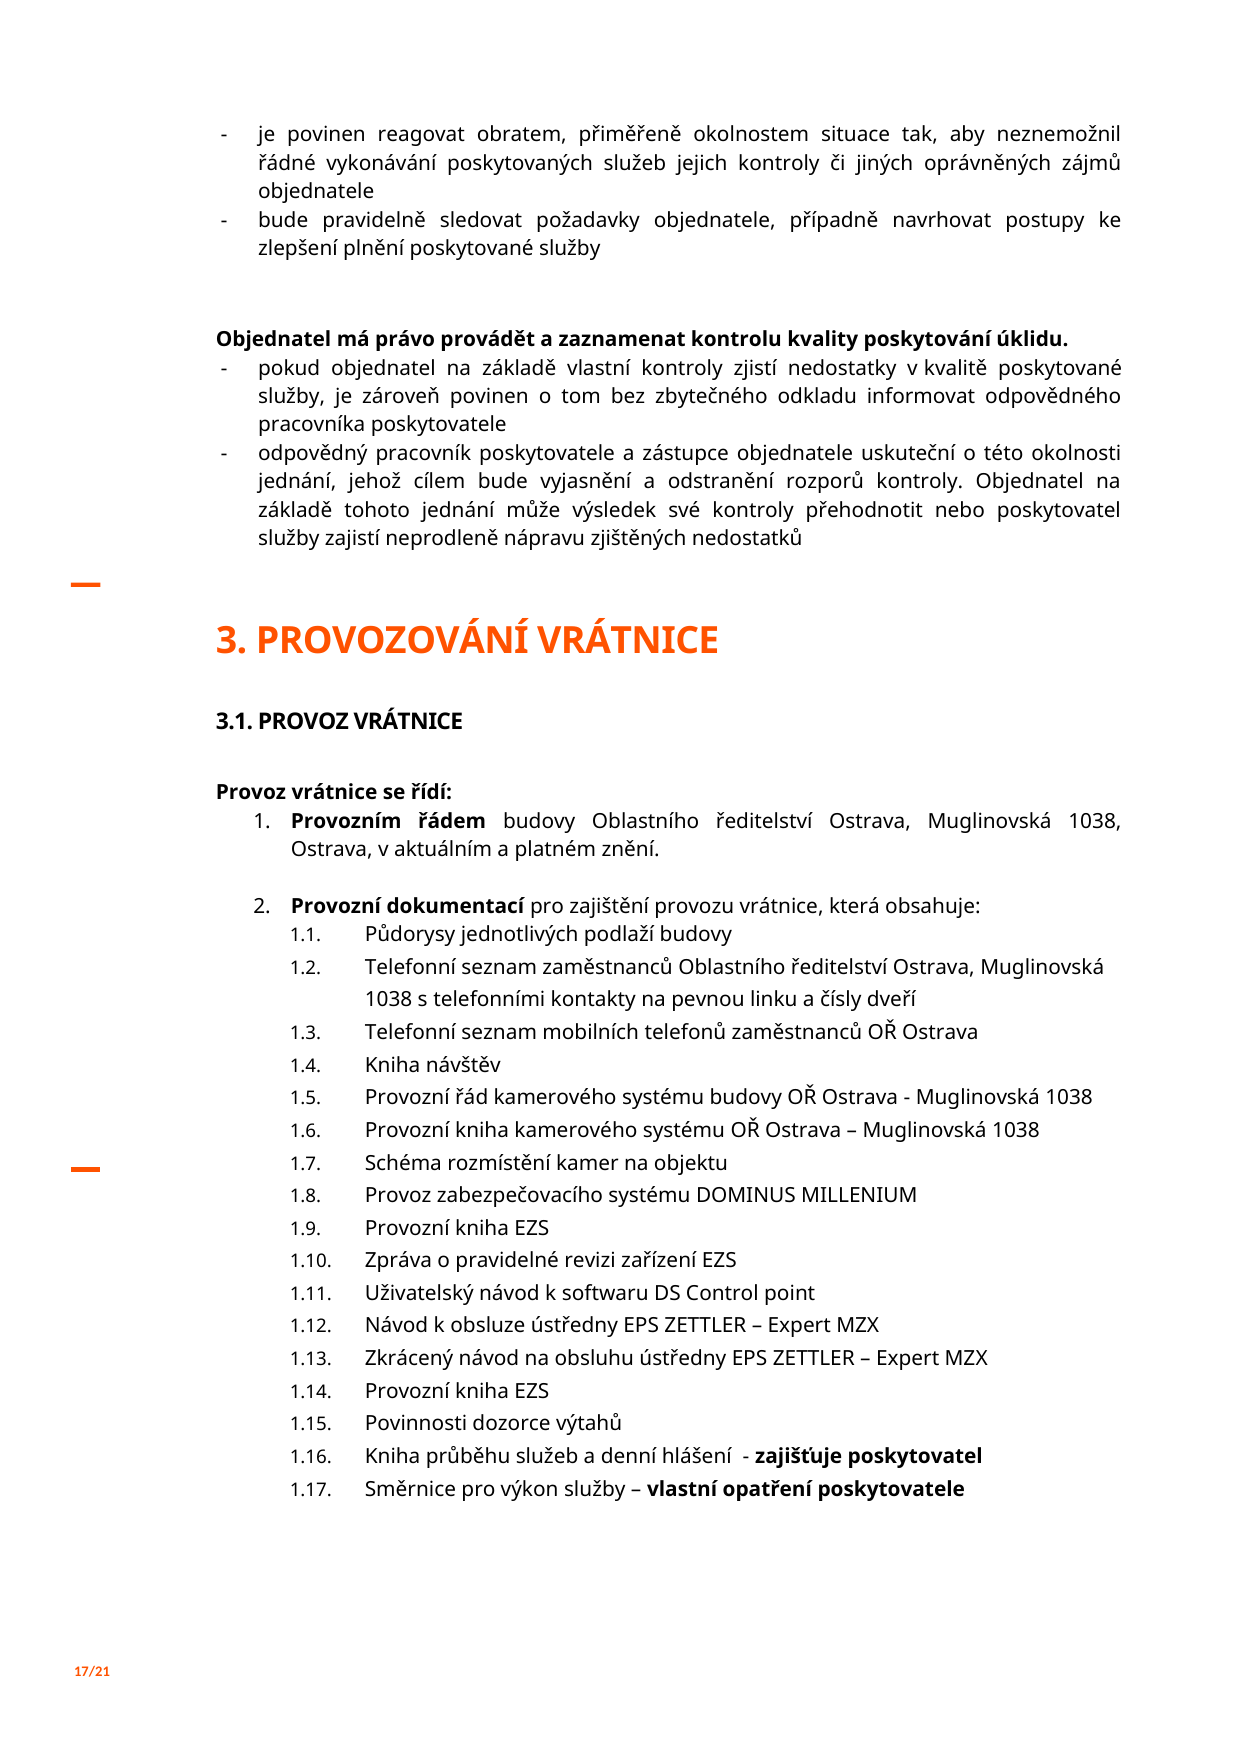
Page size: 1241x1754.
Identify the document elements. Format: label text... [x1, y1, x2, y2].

list Kniha návštěv [289, 1050, 1122, 1078]
list Směrnice pro výkon služby – vlastní opatření poskytovatele [289, 1474, 1166, 1502]
list Provozní kniha EZS [289, 1376, 1122, 1404]
list Kniha průběhu služeb a denní hlášení - zajišťuje poskytovatel [289, 1441, 1122, 1469]
list odpovědný pracovník poskytovatele a zástupce objednatele uskuteční o této okolnosti jednání, jehož cílem bude vyjasnění a odstranění rozporů kontroly. Objednatel na základě tohoto jednání může výsledek své kontroly přehodnotit nebo poskytovatel služby zajistí neprodleně nápravu zjištěných nedostatků [220, 438, 1122, 552]
list Schéma rozmístění kamer na objektu [289, 1148, 1122, 1176]
list Provozní řád kamerového systému budovy OŘ Ostrava - Muglinovská 1038 [289, 1082, 1122, 1111]
subtitle 3. PROVOZOVÁNÍ VRÁTNICE [216, 613, 1122, 664]
list Provozním řádem budovy Oblastního ředitelství Ostrava, Muglinovská 1038, Ostrava, v aktuálním a platném znění. [253, 806, 1122, 863]
text Provoz vrátnice se řídí: [216, 777, 1122, 806]
list Telefonní seznam zaměstnanců Oblastního ředitelství Ostrava, Muglinovská 1038 s telefonními kontakty na pevnou linku a čísly dveří [289, 952, 1122, 1013]
list Půdorysy jednotlivých podlaží budovy [289, 919, 1122, 948]
list Provozní dokumentací pro zajištění provozu vrátnice, která obsahuje: [253, 891, 1122, 919]
list bude pravidelně sledovat požadavky objednatele, případně navrhovat postupy ke zlepšení plnění poskytované služby [220, 205, 1122, 262]
list Telefonní seznam mobilních telefonů zaměstnanců OŘ Ostrava [289, 1017, 1122, 1046]
list Provoz zabezpečovacího systému DOMINUS MILLENIUM [289, 1180, 1122, 1209]
list pokud objednatel na základě vlastní kontroly zjistí nedostatky v kvalitě poskytované služby, je zároveň povinen o tom bez zbytečného odkladu informovat odpovědného pracovníka poskytovatele [220, 353, 1122, 438]
list Provozní kniha EZS [289, 1213, 1122, 1241]
list Uživatelský návod k softwaru DS Control point [289, 1278, 1122, 1306]
list Povinnosti dozorce výtahů [289, 1408, 1122, 1437]
subtitle 3.1. PROVOZ VRÁTNICE [216, 705, 1122, 736]
text Objednatel má právo provádět a zaznamenat kontrolu kvality poskytování úklidu. [216, 324, 1122, 353]
list Provozní kniha kamerového systému OŘ Ostrava – Muglinovská 1038 [289, 1115, 1122, 1143]
list Zpráva o pravidelné revizi zařízení EZS [289, 1245, 1122, 1274]
list je povinen reagovat obratem, přiměřeně okolnostem situace tak, aby neznemožnil řádné vykonávání poskytovaných služeb jejich kontroly či jiných oprávněných zájmů objednatele [220, 119, 1122, 205]
list Návod k obsluze ústředny EPS ZETTLER – Expert MZX [289, 1311, 1122, 1339]
list Zkrácený návod na obsluhu ústředny EPS ZETTLER – Expert MZX [289, 1343, 1122, 1372]
